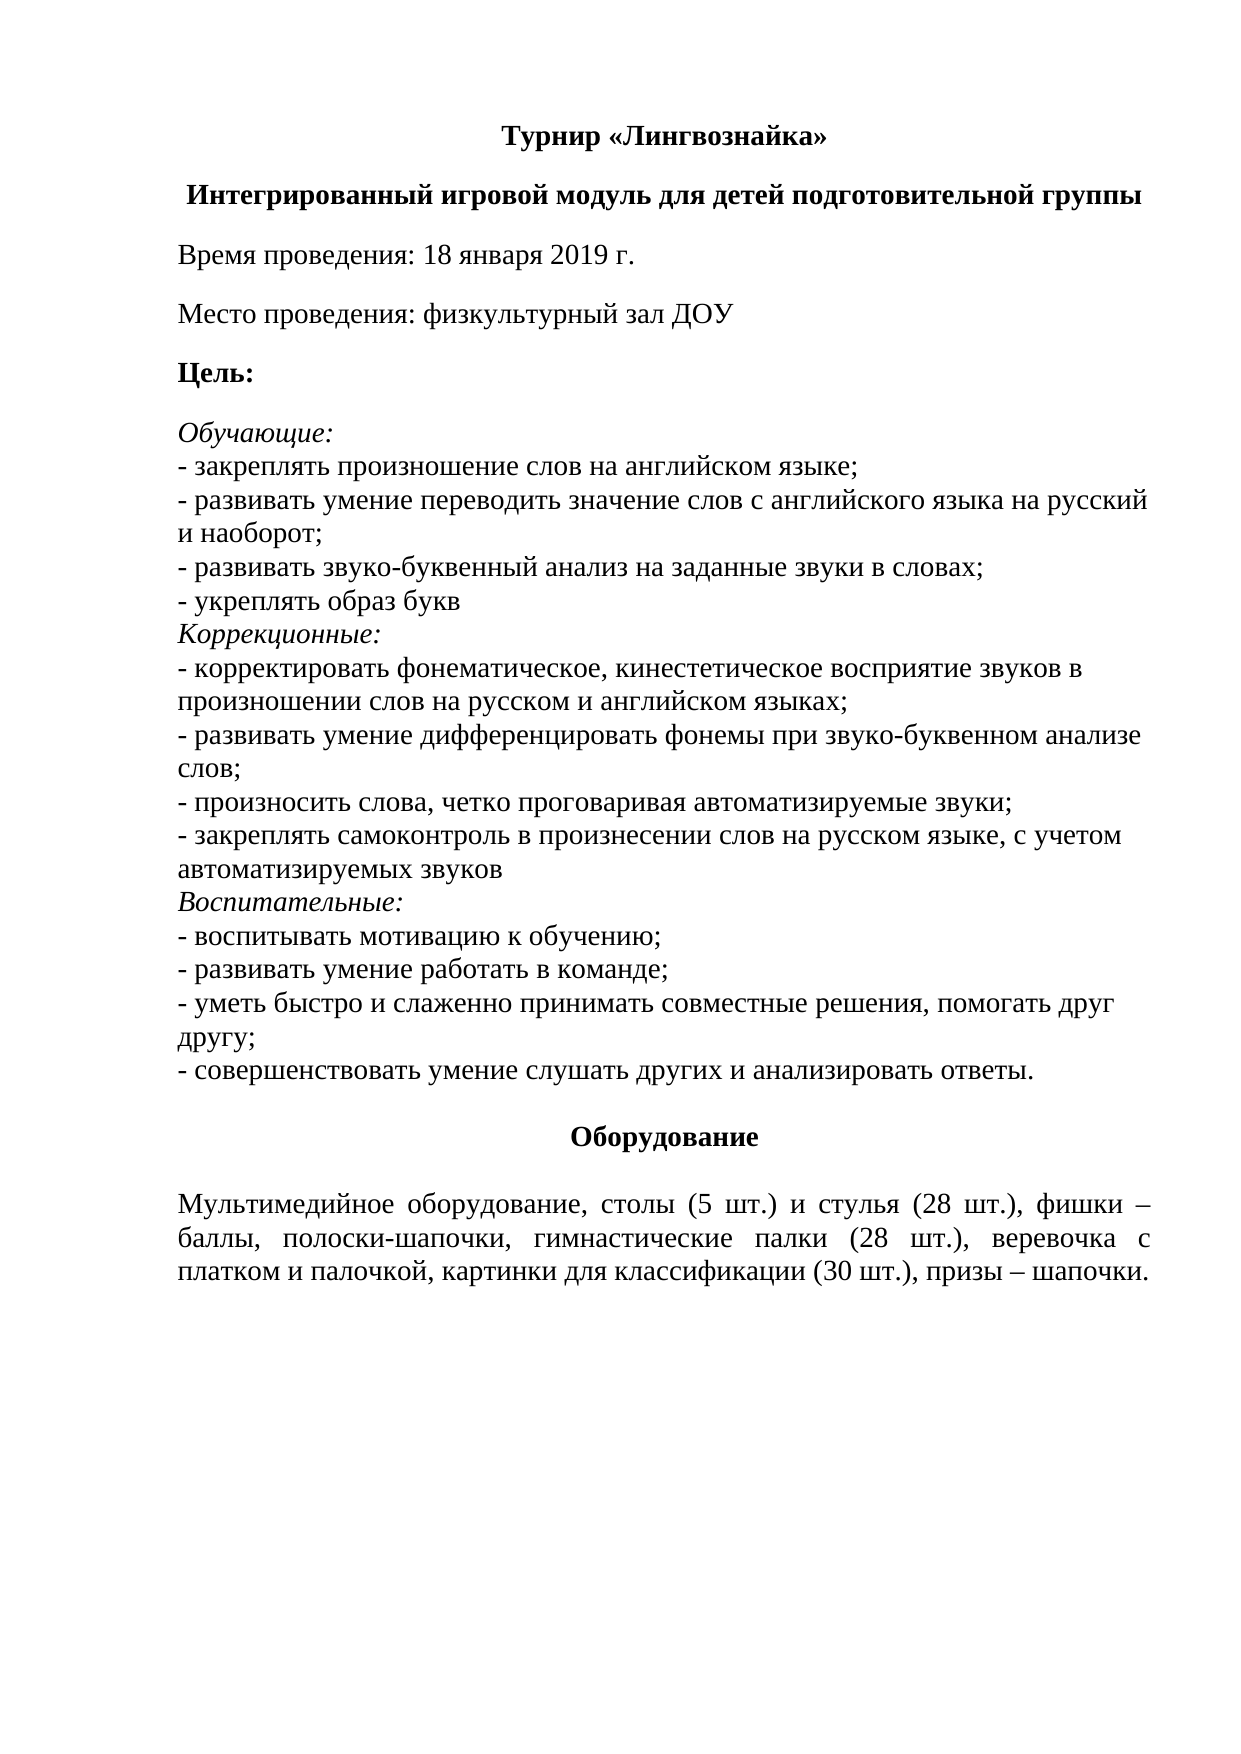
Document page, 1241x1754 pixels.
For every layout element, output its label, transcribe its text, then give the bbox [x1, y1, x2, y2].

text - воспитывать мотивацию к обучению; [177, 918, 1152, 952]
text Цель: [177, 356, 1152, 389]
text - укреплять образ букв [177, 583, 1152, 616]
text - корректировать фонематическое, кинестетическое восприятие звуков в произношении слов на русском и английском языках; [177, 650, 1152, 717]
text Воспитательные: [177, 884, 1152, 918]
text Турнир «Лингвознайка» [177, 118, 1152, 152]
text - совершенствовать умение слушать других и анализировать ответы. [177, 1052, 1152, 1086]
text Время проведения: 18 января 2019 г. [177, 237, 1152, 270]
text Коррекционные: [177, 616, 1152, 650]
text - закреплять самоконтроль в произнесении слов на русском языке, с учетом автоматизируемых звуков [177, 817, 1152, 884]
text - произносить слова, четко проговаривая автоматизируемые звуки; [177, 784, 1152, 817]
text - уметь быстро и слаженно принимать совместные решения, помогать друг другу; [177, 985, 1152, 1052]
text - развивать звуко-буквенный анализ на заданные звуки в словах; [177, 549, 1152, 583]
text Место проведения: физкультурный зал ДОУ [177, 296, 1152, 330]
text - развивать умение дифференцировать фонемы при звуко-буквенном анализе слов; [177, 717, 1152, 784]
text Оборудование [177, 1119, 1152, 1153]
text - развивать умение работать в команде; [177, 952, 1152, 985]
text Интегрированный игровой модуль для детей подготовительной группы [177, 177, 1152, 211]
text - закреплять произношение слов на английском языке; [177, 448, 1152, 482]
text Обучающие: [177, 415, 1152, 448]
text Мультимедийное оборудование, столы (5 шт.) и стулья (28 шт.), фишки – баллы, полоски-шапочки, гимнастические палки (28 шт.), веревочка с платком и палочкой, картинки для классификации (30 шт.), призы – шапочки. [177, 1186, 1152, 1287]
text - развивать умение переводить значение слов с английского языка на русский и наоборот; [177, 482, 1152, 549]
